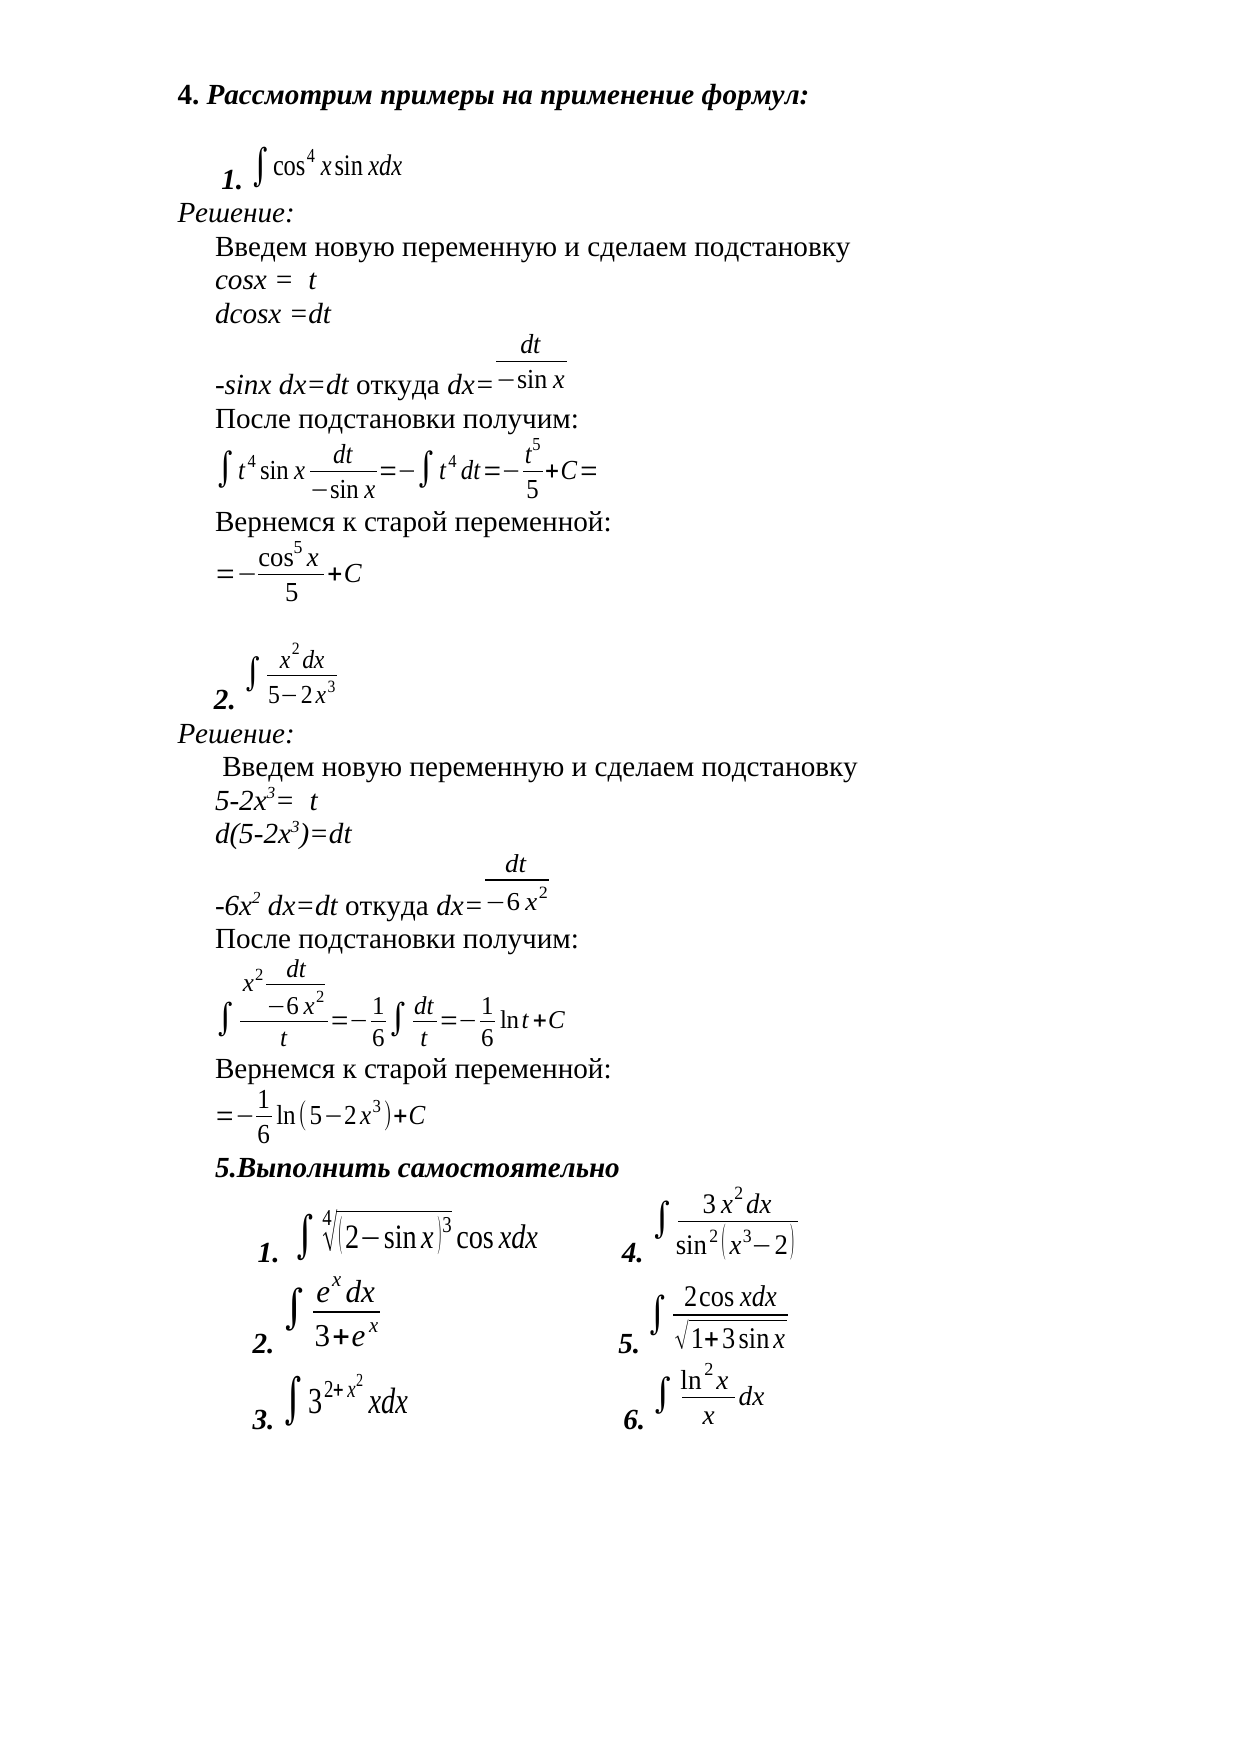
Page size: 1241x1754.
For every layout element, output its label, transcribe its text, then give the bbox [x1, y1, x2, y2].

text 5.Выполнить самостоятельно [215, 1150, 1152, 1183]
text dcosx =dt [215, 296, 1152, 329]
text Решение: [177, 195, 1152, 229]
text Введем новую переменную и сделаем подстановку [215, 749, 1152, 783]
text После подстановки получим: [215, 401, 1152, 434]
text d(5-2х3)=dt [215, 817, 1152, 850]
text 2. 5. [252, 1269, 1152, 1360]
text 3. 6. [252, 1360, 1152, 1436]
text cosx = t [215, 262, 1152, 296]
text 2. [177, 640, 1152, 716]
text Вернемся к старой переменной: [215, 504, 1152, 537]
text 4. Рассмотрим примеры на применение формул: [177, 77, 1152, 110]
text Решение: [177, 716, 1152, 749]
text 5-2х3= t [215, 783, 1152, 817]
text -sinx dx=dt откуда dx= [215, 329, 1152, 401]
text 1. 4. [177, 1183, 1152, 1269]
text Введем новую переменную и сделаем подстановку [215, 229, 1152, 262]
text 1. [177, 144, 1152, 195]
text После подстановки получим: [215, 921, 1152, 955]
text -6x2 dx=dt откуда dx= [215, 850, 1152, 921]
text Вернемся к старой переменной: [215, 1051, 1152, 1085]
